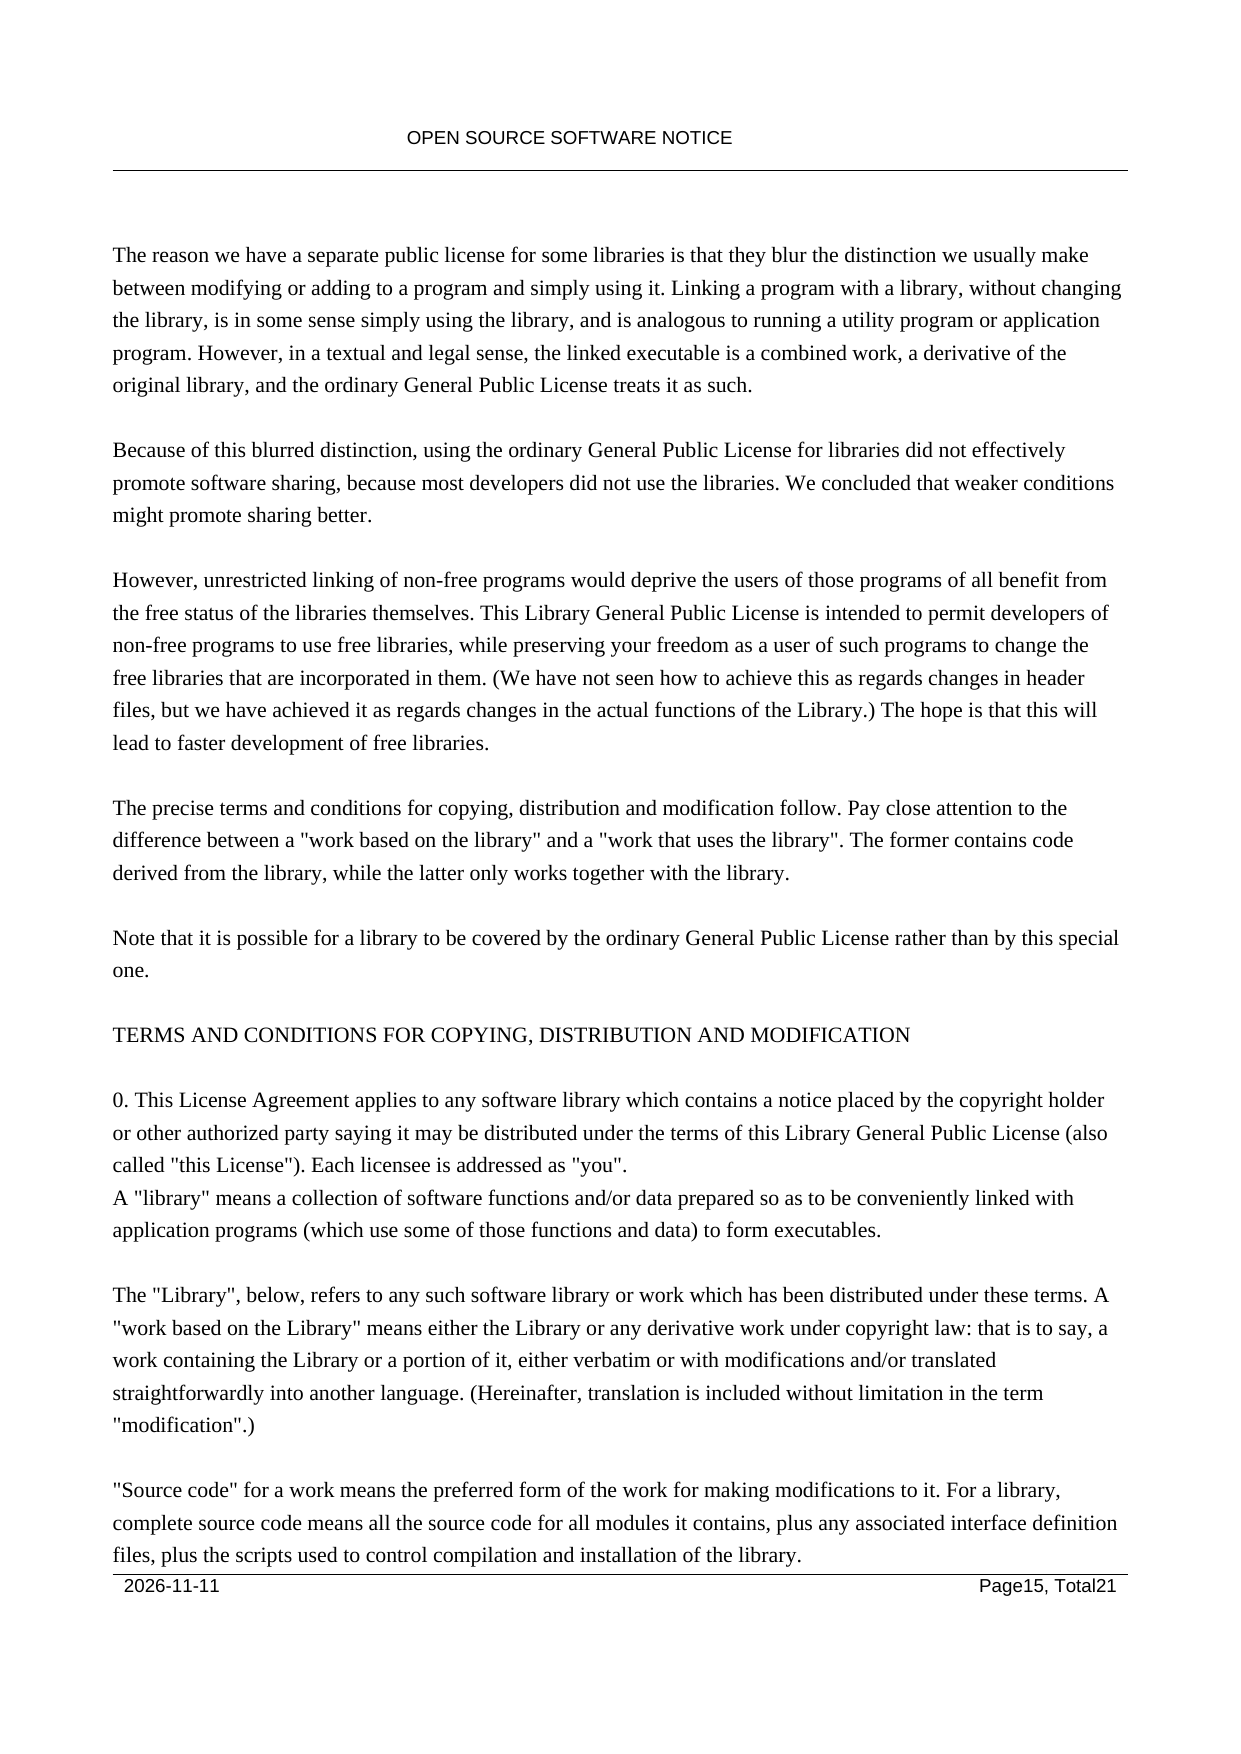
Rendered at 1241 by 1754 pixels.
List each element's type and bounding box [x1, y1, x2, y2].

text [112, 206, 1128, 1571]
